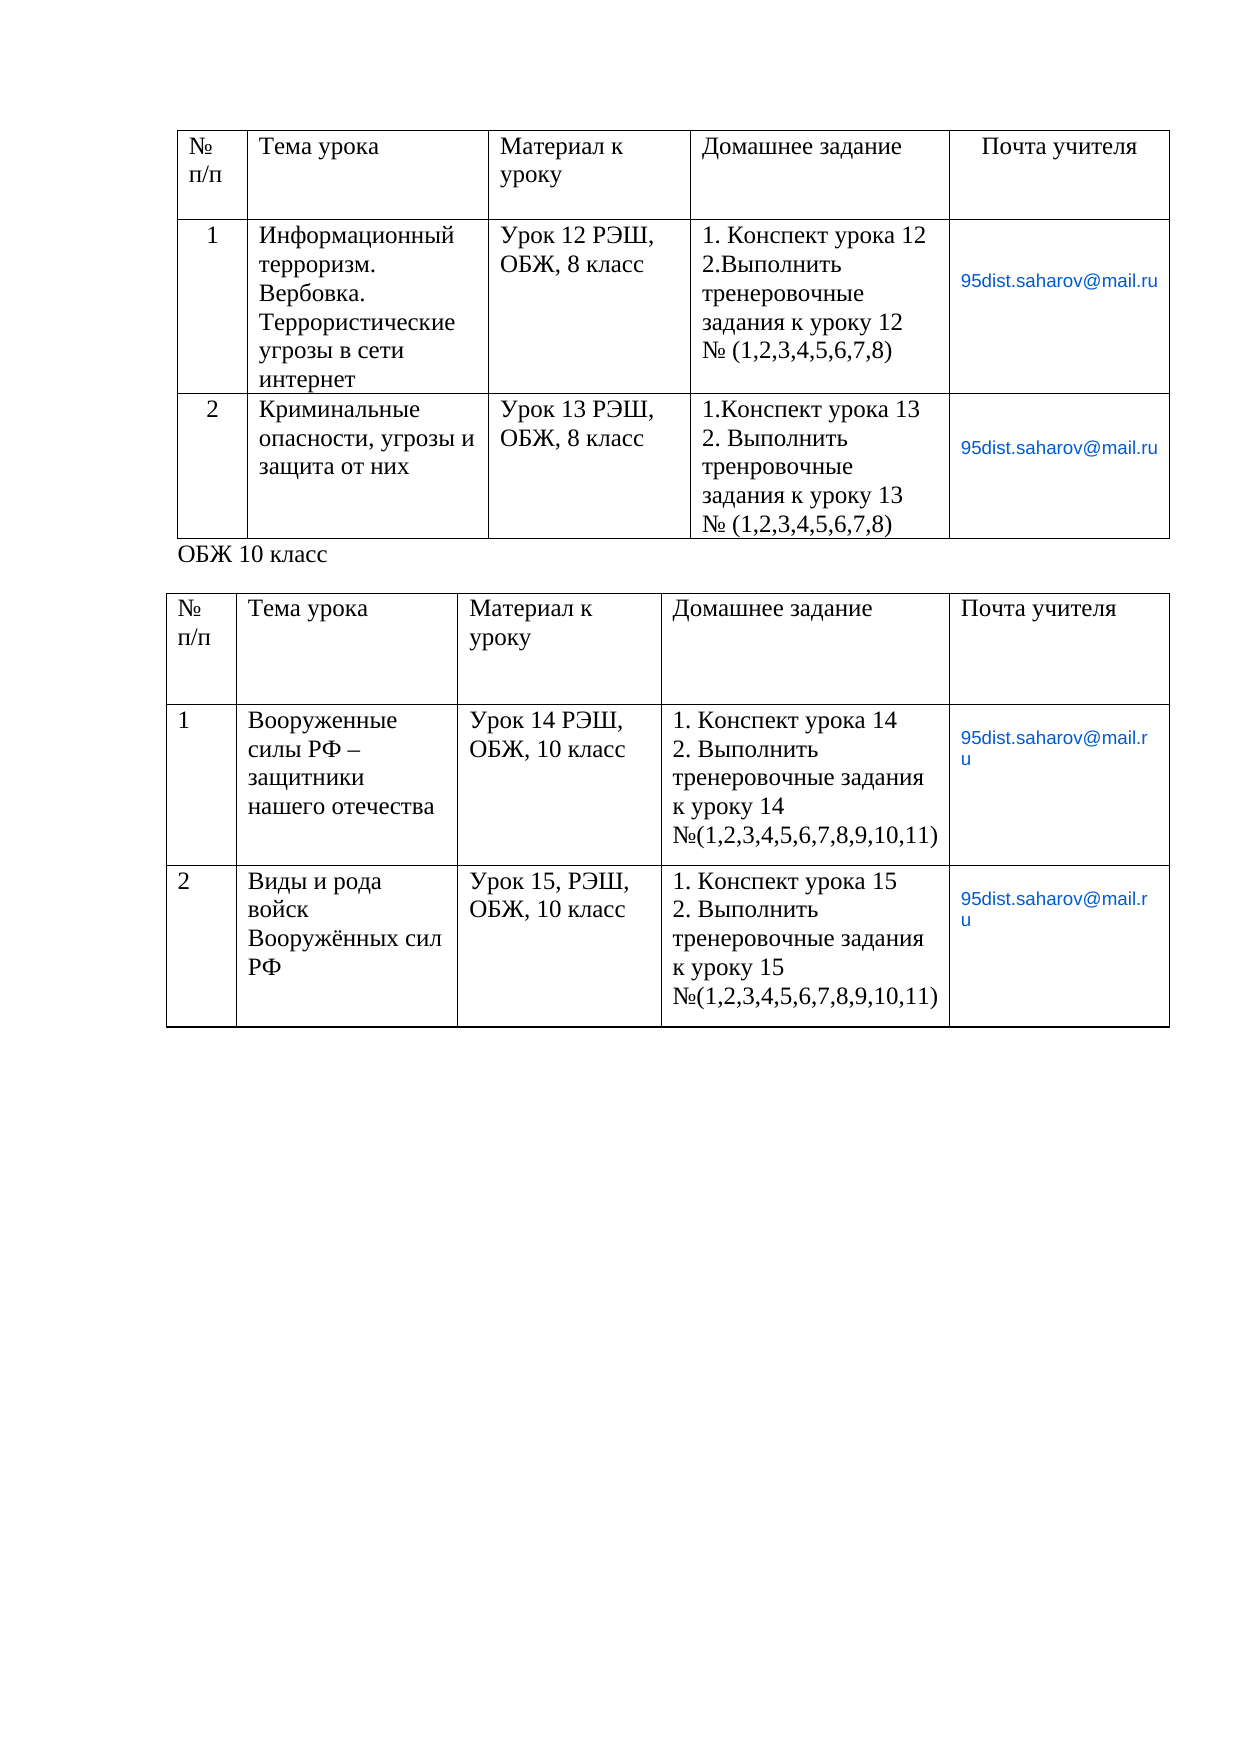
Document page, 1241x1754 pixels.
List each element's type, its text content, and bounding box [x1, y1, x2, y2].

table_cell 95dist.saharov@mail.ru [950, 394, 1169, 538]
table_cell 1 [167, 705, 236, 865]
table_header Тема урока [248, 131, 488, 219]
table_cell Урок 12 РЭШ, ОБЖ, 8 класс [489, 220, 690, 393]
table_header Почта учителя [950, 131, 1169, 219]
table_cell Урок 14 РЭШ, ОБЖ, 10 класс [458, 705, 661, 865]
table_cell Информационный терроризм. Вербовка. Террористические угрозы в сети интернет [248, 220, 488, 393]
table_cell Урок 13 РЭШ, ОБЖ, 8 класс [489, 394, 690, 538]
table_cell 95dist.saharov@mail.ru [950, 705, 1169, 865]
table_cell 1. Конспект урока 15 2. Выполнить тренеровочные задания к уроку 15 №(1,2,3,4,5,6,7,8,9,10,11) [662, 866, 949, 1026]
table_header Материал к уроку [489, 131, 690, 219]
table_header Домашнее задание [691, 131, 949, 219]
table_cell Урок 15, РЭШ, ОБЖ, 10 класс [458, 866, 661, 1026]
table_cell 1. Конспект урока 14 2. Выполнить тренеровочные задания к уроку 14 №(1,2,3,4,5,6,7,8,9,10,11) [662, 705, 949, 865]
table_cell 2 [167, 866, 236, 1026]
table_header № п/п [167, 594, 236, 704]
text ОБЖ 10 класс [177, 539, 1152, 567]
table_header № п/п [178, 131, 247, 219]
table_cell 2 [178, 394, 247, 538]
table_cell 95dist.saharov@mail.ru [950, 866, 1169, 1026]
table_cell Вооруженные силы РФ – защитники нашего отечества [237, 705, 457, 865]
table_cell 1. Конспект урока 12 2.Выполнить тренеровочные задания к уроку 12 № (1,2,3,4,5,6,7,8) [691, 220, 949, 393]
table_cell Виды и рода войск Вооружённых сил РФ [237, 866, 457, 1026]
table_cell 1 [178, 220, 247, 393]
table_header Почта учителя [950, 594, 1169, 704]
table_cell Криминальные опасности, угрозы и защита от них [248, 394, 488, 538]
table_cell 1.Конспект урока 13 2. Выполнить тренровочные задания к уроку 13 № (1,2,3,4,5,6,7,8) [691, 394, 949, 538]
table_header Тема урока [237, 594, 457, 704]
table_header Домашнее задание [662, 594, 949, 704]
table_cell 95dist.saharov@mail.ru [950, 220, 1169, 393]
table_header Материал к уроку [458, 594, 661, 704]
